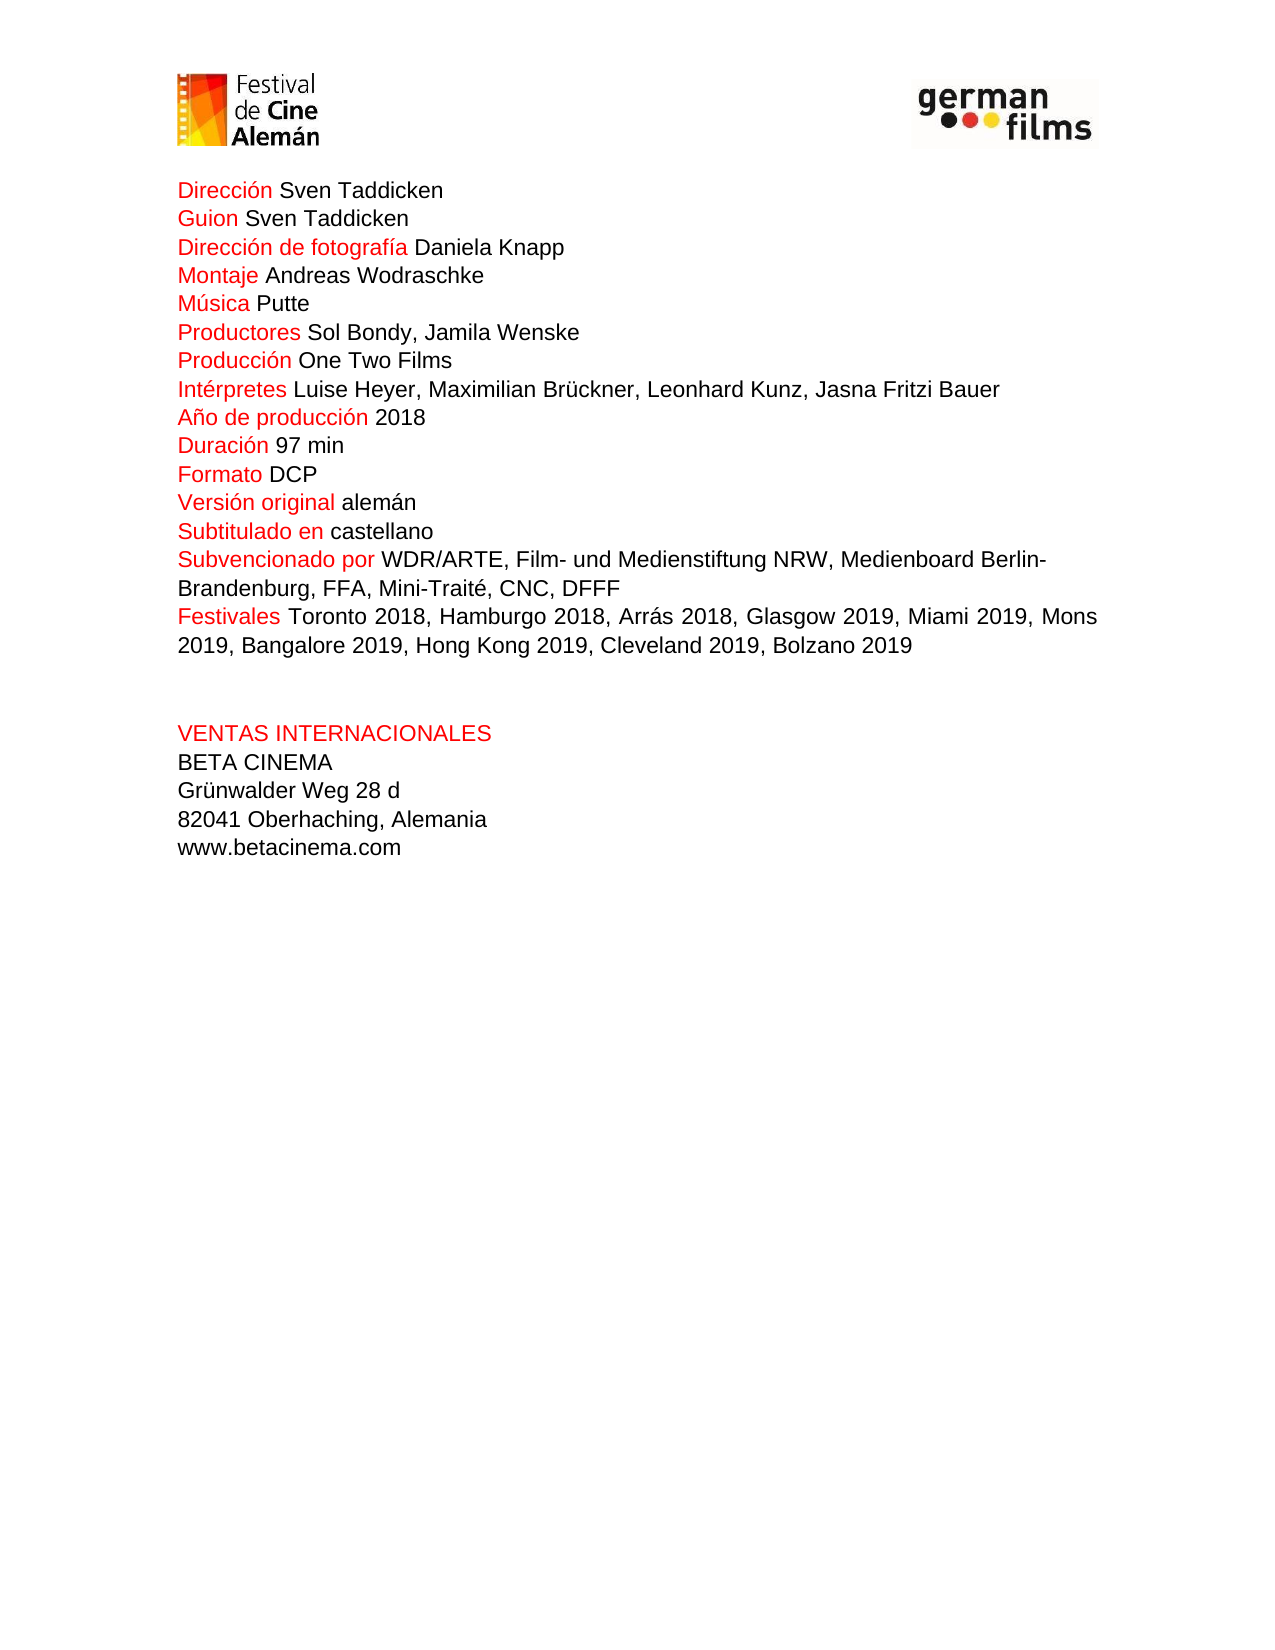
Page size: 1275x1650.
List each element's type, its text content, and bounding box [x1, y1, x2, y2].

text Duración 97 min [177, 432, 1098, 459]
picture [911, 79, 1099, 149]
text Dirección Sven Taddicken [177, 177, 1098, 203]
text BETA CINEMA [177, 749, 1098, 775]
text www.betacinema.com [177, 834, 1098, 861]
text Subvencionado por WDR/ARTE, Film- und Medienstiftung NRW, Medienboard Berlin-Brandenburg, FFA, Mini-Traité, CNC, DFFF [177, 546, 1098, 601]
text 82041 Oberhaching, Alemania [177, 806, 1098, 832]
text Producción One Two Films [177, 347, 1098, 373]
text Subtitulado en castellano [177, 518, 1098, 544]
text Festivales Toronto 2018, Hamburgo 2018, Arrás 2018, Glasgow 2019, Miami 2019, Mons 2019, Bangalore 2019, Hong Kong 2019, Cleveland 2019, Bolzano 2019 [177, 603, 1098, 658]
text Año de producción 2018 [177, 404, 1098, 430]
text Guion Sven Taddicken [177, 205, 1098, 231]
text Música Putte [177, 290, 1098, 317]
text Versión original alemán [177, 489, 1098, 516]
picture [177, 73, 319, 146]
text Formato DCP [177, 461, 1098, 487]
text Dirección de fotografía Daniela Knapp [177, 233, 1098, 260]
text Intérpretes Luise Heyer, Maximilian Brückner, Leonhard Kunz, Jasna Fritzi Bauer [177, 376, 1098, 402]
text VENTAS INTERNACIONALES [177, 720, 1098, 747]
text Productores Sol Bondy, Jamila Wenske [177, 319, 1098, 345]
text Grünwalder Weg 28 d [177, 777, 1098, 804]
text Montaje Andreas Wodraschke [177, 262, 1098, 288]
